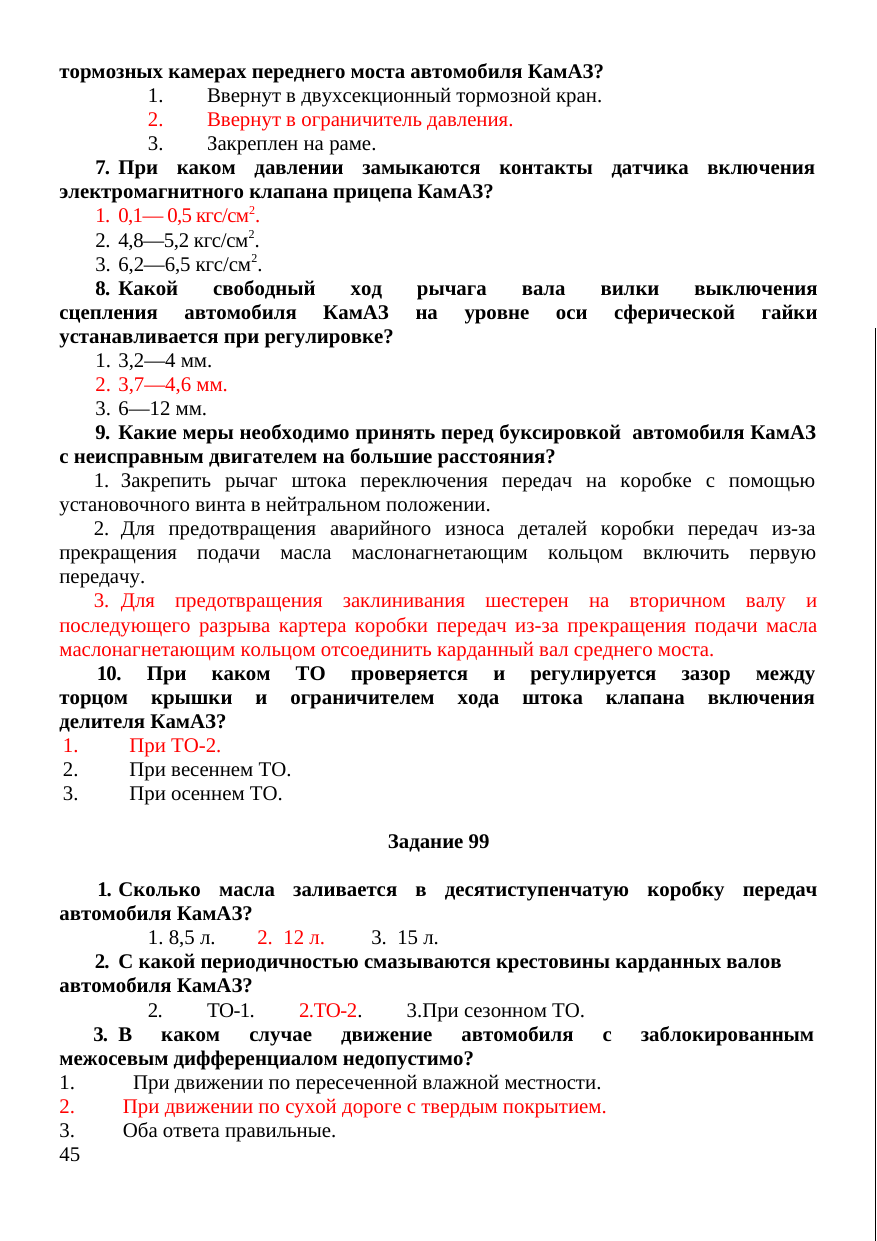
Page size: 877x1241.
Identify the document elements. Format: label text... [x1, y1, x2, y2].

list 4,8—5,2 кгс/см2. [59, 227, 818, 252]
list При весеннем ТО. [63, 757, 818, 781]
list 6—12 мм. [59, 396, 818, 420]
list 6,2—6,5 кгс/см2. [59, 252, 818, 276]
text 1. Сколько масла заливается в десятиступенчатую коробку передач автомобиля КамАЗ? [59, 877, 818, 925]
list При движении по пересеченной влажной местности. [59, 1070, 818, 1094]
text 2. С какой периодичностью смазываются крестовины карданных валов автомобиля КамАЗ? [59, 949, 818, 997]
list 0,1— 0,5 кгс/см2. [59, 203, 818, 227]
text 1. . 2. . 3. . [118, 925, 818, 949]
text 10. При каком ТО проверяется и регулируется зазор между торцом крышки и ограничителем хода штока клапана включения делителя КамАЗ? [59, 661, 815, 733]
list Ввернут в ограничитель давления. [148, 107, 818, 131]
list 3,7—4,6 мм. [59, 372, 818, 396]
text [59, 59, 818, 83]
list При ТО-2. [63, 733, 818, 757]
list Закреплен на раме. [148, 131, 818, 155]
list 3,2—4 мм. [59, 348, 818, 372]
list Для предотвращения аварийного износа деталей коробки передач из-за прекращения подачи масла маслонагнетающим кольцом включить первую передачу. [59, 516, 816, 588]
list При движении по сухой дороге с твердым покрытием. [59, 1094, 818, 1118]
list ТО-1. 2.ТО-2. 3.При сезонном ТО. [148, 997, 818, 1022]
text 7. При каком давлении замыкаются контакты датчика включения электромагнитного клапана прицепа КамАЗ? [59, 155, 815, 203]
text 3. В каком случае движение автомобиля с заблокированным межосевым дифференциалом недопустимо? [59, 1022, 815, 1070]
list Оба ответа правильные. [59, 1118, 818, 1142]
text 8. Какой свободный ход рычага вала вилки выключения сцепления автомобиля КамАЗ на уровне оси сферической гайки устанавливается при регулировке? [59, 276, 818, 348]
list Ввернут в двухсекционный тормозной кран. [148, 83, 818, 107]
list При осеннем ТО. [63, 781, 818, 805]
list Закрепить рычаг штока переключения передач на коробке с помощью установочного винта в нейтральном положении. [59, 468, 816, 516]
list Для предотвращения заклинивания шестерен на вторичном валу и последующего разрыва картера коробки передач из-за прекращения подачи масла маслонагнетающим кольцом отсоединить карданный вал среднего моста. [59, 588, 817, 661]
text 9. Какие меры необходимо принять перед буксировкой автомобиля КамАЗ с неисправным двигателем на большие расстояния? [59, 420, 817, 468]
text Задание 99 [59, 829, 818, 853]
